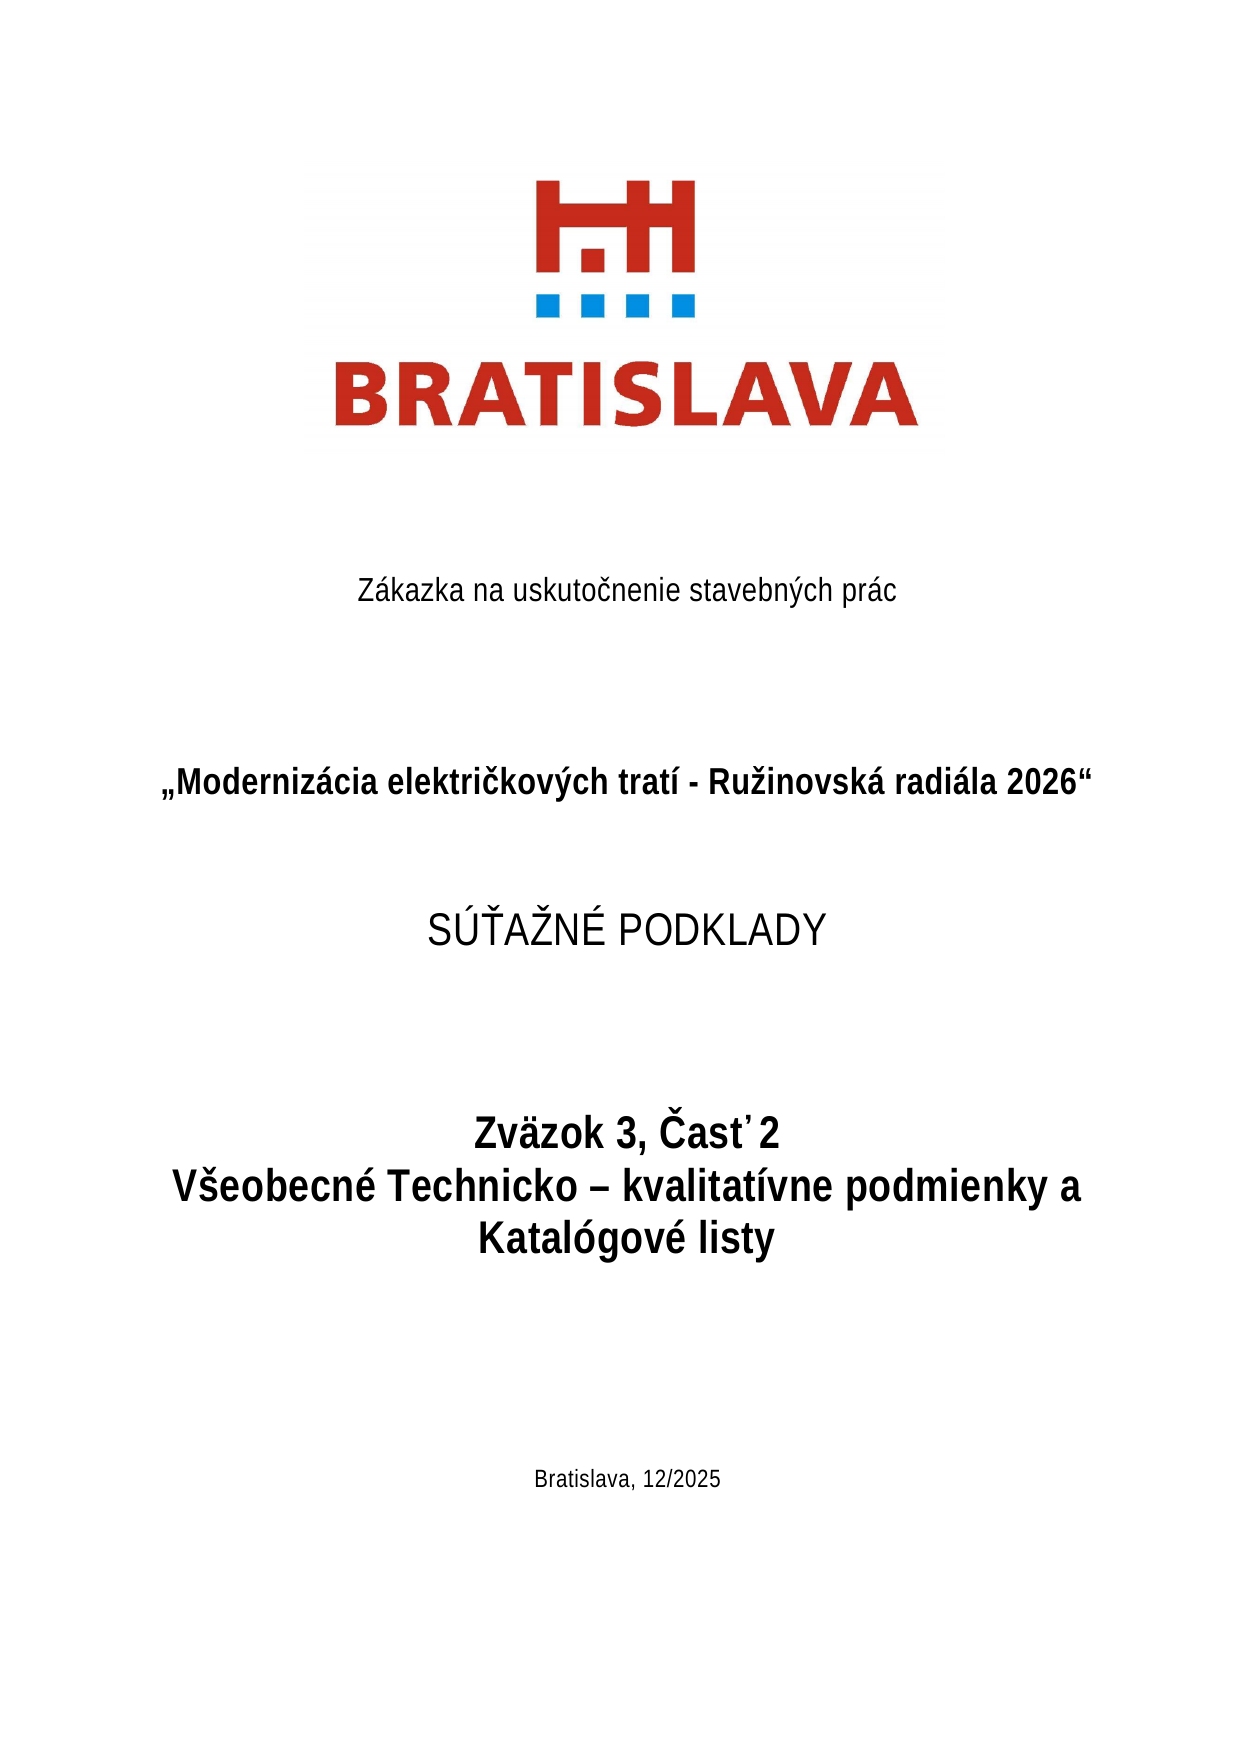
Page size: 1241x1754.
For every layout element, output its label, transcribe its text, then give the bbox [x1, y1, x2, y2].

text SÚŤAŽNÉ PODKLADY [148, 903, 1107, 955]
text Zväzok 3, Časť 2 [148, 1106, 1107, 1158]
text Bratislava, 12/2025 [148, 1464, 1107, 1493]
text „Modernizácia električkových tratí - Ružinovská radiála 2026“ [148, 759, 1107, 802]
text Zákazka na uskutočnenie stavebných prác [148, 570, 1107, 608]
text Všeobecné Technicko – kvalitatívne podmienky a Katalógové listy [148, 1158, 1107, 1264]
picture [303, 160, 952, 470]
